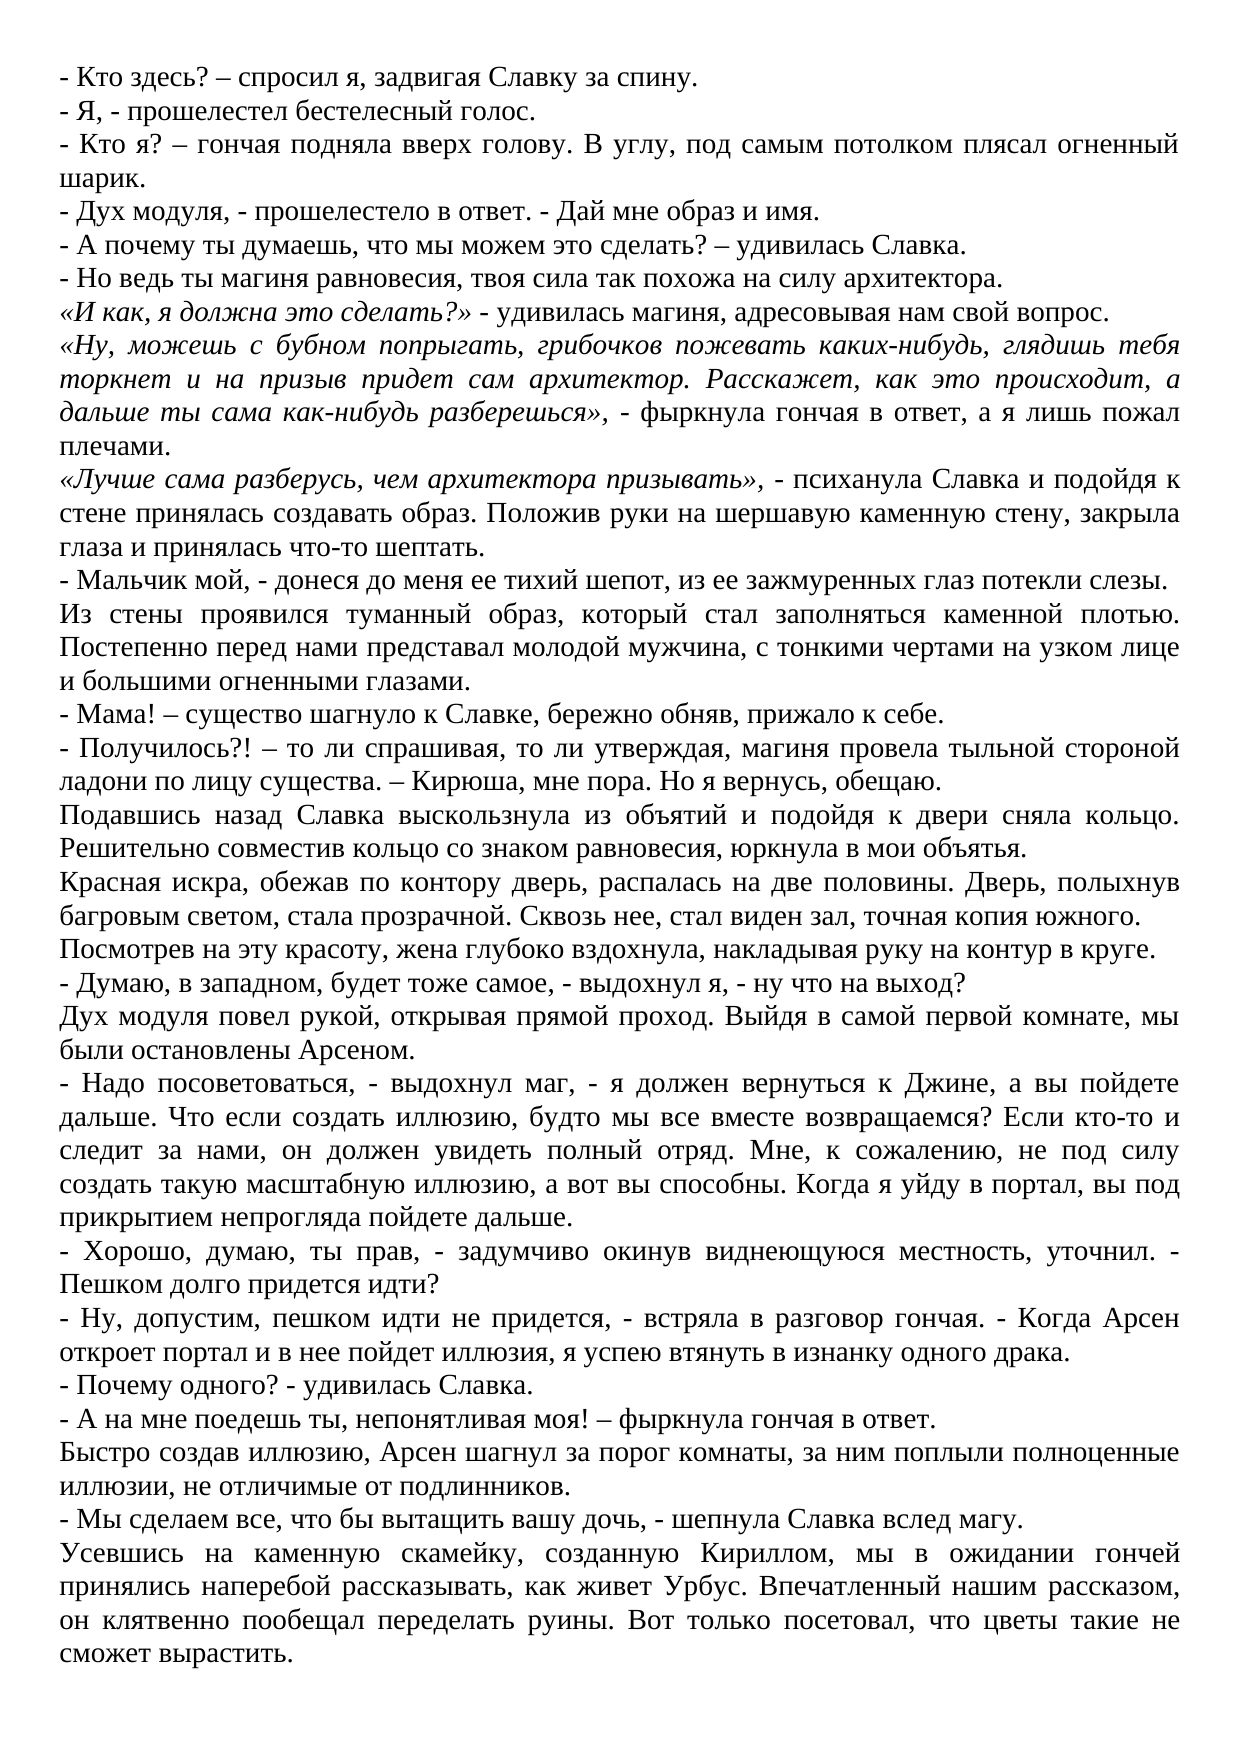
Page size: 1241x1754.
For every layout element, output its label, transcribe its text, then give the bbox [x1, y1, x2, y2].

text Дух модуля повел рукой, открывая прямой проход. Выйдя в самой первой комнате, мы были остановлены Арсеном. [59, 998, 1181, 1065]
text Из стены проявился туманный образ, который стал заполняться каменной плотью. Постепенно перед нами представал молодой мужчина, с тонкими чертами на узком лице и большими огненными глазами. [59, 596, 1181, 696]
text - Кто здесь? – спросил я, задвигая Славку за спину. [59, 59, 1181, 93]
text Усевшись на каменную скамейку, созданную Кириллом, мы в ожидании гончей принялись наперебой рассказывать, как живет Урбус. Впечатленный нашим рассказом, он клятвенно пообещал переделать руины. Вот только посетовал, что цветы такие не сможет вырастить. [59, 1535, 1181, 1669]
text Посмотрев на эту красоту, жена глубоко вздохнула, накладывая руку на контур в круге. [59, 931, 1181, 965]
text Быстро создав иллюзию, Арсен шагнул за порог комнаты, за ним поплыли полноценные иллюзии, не отличимые от подлинников. [59, 1434, 1181, 1501]
text - А почему ты думаешь, что мы можем это сделать? – удивилась Славка. [59, 227, 1181, 260]
text - Мы сделаем все, что бы вытащить вашу дочь, - шепнула Славка вслед магу. [59, 1501, 1181, 1535]
text «И как, я должна это сделать?» - удивилась магиня, адресовывая нам свой вопрос. [59, 294, 1181, 327]
text - Думаю, в западном, будет тоже самое, - выдохнул я, - ну что на выход? [59, 965, 1181, 998]
text - Но ведь ты магиня равновесия, твоя сила так похожа на силу архитектора. [59, 260, 1181, 294]
text - Почему одного? - удивилась Славка. [59, 1367, 1181, 1401]
text - Получилось?! – то ли спрашивая, то ли утверждая, магиня провела тыльной стороной ладони по лицу существа. – Кирюша, мне пора. Но я вернусь, обещаю. [59, 730, 1181, 797]
text - Кто я? – гончая подняла вверх голову. В углу, под самым потолком плясал огненный шарик. [59, 126, 1181, 193]
text - Ну, допустим, пешком идти не придется, - встряла в разговор гончая. - Когда Арсен откроет портал и в нее пойдет иллюзия, я успею втянуть в изнанку одного драка. [59, 1300, 1181, 1367]
text - Дух модуля, - прошелестело в ответ. - Дай мне образ и имя. [59, 193, 1181, 227]
text Красная искра, обежав по контору дверь, распалась на две половины. Дверь, полыхнув багровым светом, стала прозрачной. Сквозь нее, стал виден зал, точная копия южного. [59, 864, 1181, 931]
text - Я, - прошелестел бестелесный голос. [59, 93, 1181, 126]
text - Мама! – существо шагнуло к Славке, бережно обняв, прижало к себе. [59, 696, 1181, 730]
text - Надо посоветоваться, - выдохнул маг, - я должен вернуться к Джине, а вы пойдете дальше. Что если создать иллюзию, будто мы все вместе возвращаемся? Если кто-то и следит за нами, он должен увидеть полный отряд. Мне, к сожалению, не под силу создать такую масштабную иллюзию, а вот вы способны. Когда я уйду в портал, вы под прикрытием непрогляда пойдете дальше. [59, 1065, 1181, 1233]
text - Хорошо, думаю, ты прав, - задумчиво окинув виднеющуюся местность, уточнил. - Пешком долго придется идти? [59, 1233, 1181, 1300]
text «Ну, можешь с бубном попрыгать, грибочков пожевать каких-нибудь, глядишь тебя торкнет и на призыв придет сам архитектор. Расскажет, как это происходит, а дальше ты сама как-нибудь разберешься», - фыркнула гончая в ответ, а я лишь пожал плечами. [59, 327, 1181, 462]
text «Лучше сама разберусь, чем архитектора призывать», - психанула Славка и подойдя к стене принялась создавать образ. Положив руки на шершавую каменную стену, закрыла глаза и принялась что-то шептать. [59, 462, 1181, 562]
text - А на мне поедешь ты, непонятливая моя! – фыркнула гончая в ответ. [59, 1401, 1181, 1434]
text Подавшись назад Славка выскользнула из объятий и подойдя к двери сняла кольцо. Решительно совместив кольцо со знаком равновесия, юркнула в мои объятья. [59, 797, 1181, 864]
text - Мальчик мой, - донеся до меня ее тихий шепот, из ее зажмуренных глаз потекли слезы. [59, 562, 1181, 596]
